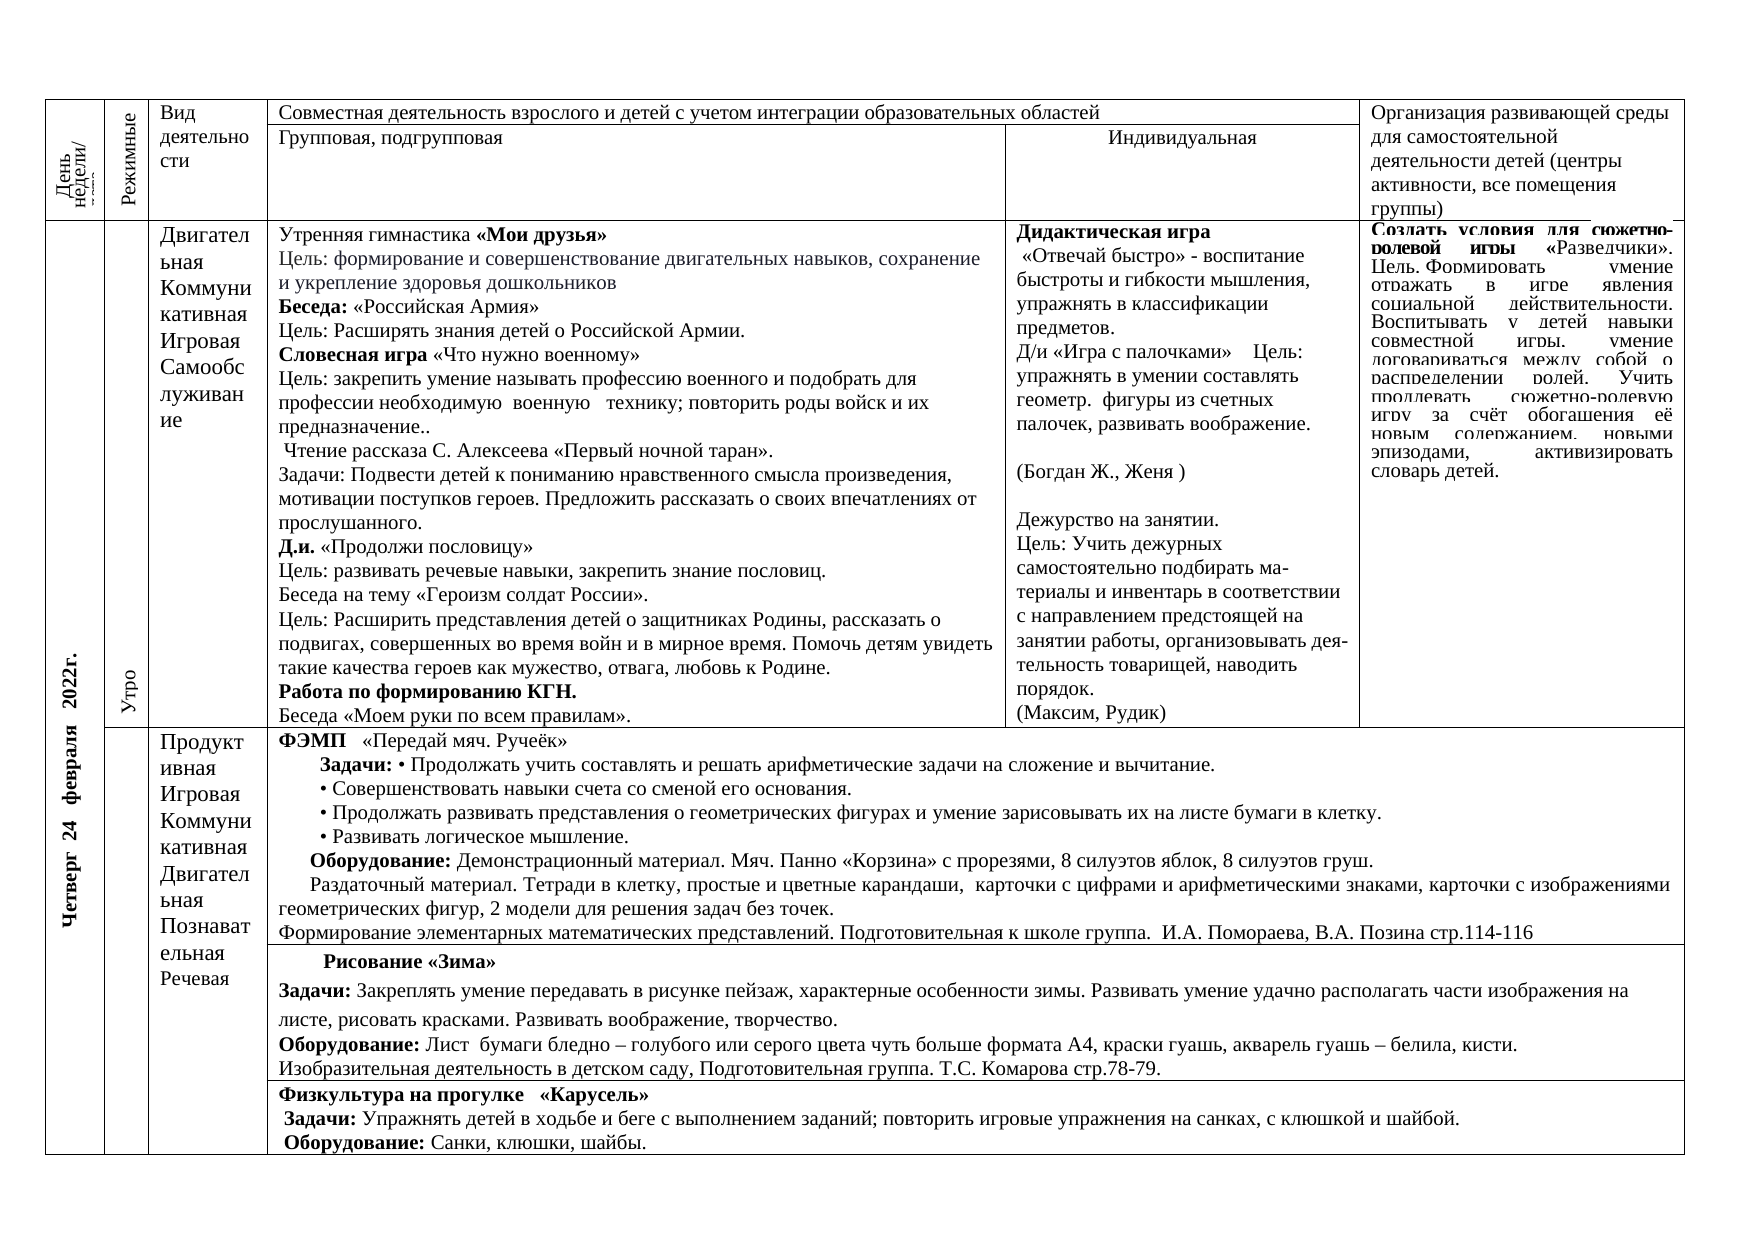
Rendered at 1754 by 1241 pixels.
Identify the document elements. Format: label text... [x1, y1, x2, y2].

table_cell Четверг 24 февраля 2022г. [46, 221, 104, 1154]
table_header Вид деятельности [149, 100, 267, 220]
table_cell Групповая, подгрупповая [268, 125, 1005, 220]
table_cell Создать условия для сюжетно-ролевой игры «Разведчики». Цель. Формировать умение отражать в игре явления социальной действительности. Воспитывать у детей навыки совместной игры, умение договариваться между собой о распределении ролей. Учить продлевать сюжетно-ролевую игру за счёт обогащения её новым содержанием, новыми эпизодами, активизировать словарь детей. [1360, 221, 1684, 727]
table_cell Продуктивная Игровая Коммуникативная Двигательная Познавательная Речевая [149, 728, 267, 1154]
table_header Организация развивающей среды для самостоятельной деятельности детей (центры активности, все помещения группы) [1360, 100, 1684, 220]
table_cell Рисование «Зима» Задачи: Закреплять умение передавать в рисунке пейзаж, характерные особенности зимы. Развивать умение удачно располагать части изображения на листе, рисовать красками. Развивать воображение, творчество. Оборудование: Лист бумаги бледно – голубого или серого цвета чуть больше формата А4, краски гуашь, акварель гуашь – белила, кисти. Изобразительная деятельность в детском саду, Подготовительная группа. Т.С. Комарова стр.78-79. [268, 945, 1684, 1080]
table_cell ОД [105, 728, 148, 1154]
table_cell Дидактическая игра «Отвечай быстро» - воспитание быстроты и гибкости мышления, упражнять в классификации предметов. Д/и «Игра с палочками» Цель: упражнять в умении составлять геометр. фигуры из счетных палочек, развивать воображение. (Богдан Ж., Женя ) Дежурство на занятии. Цель: Учить дежурных самостоятельно подбирать материалы и инвентарь в соответствии с направлением предстоящей на занятии работы, организовывать деятельность товарищей, наводить порядок. (Максим, Рудик) [1006, 221, 1359, 727]
table_cell Двигательная Коммуникативная Игровая Самообслуживание [149, 221, 267, 727]
table_cell Индивидуальная [1006, 125, 1359, 220]
table_cell Утренняя гимнастика «Мои друзья» Цель: формирование и совершенствование двигательных навыков, сохранение и укрепление здоровья дошкольников Беседа: «Российская Армия» Цель: Расширять знания детей о Российской Армии. Словесная игра «Что нужно военному» Цель: закрепить умение называть профессию военного и подобрать для профессии необходимую военную технику; повторить роды войск и их предназначение.. Чтение рассказа С. Алексеева «Первый ночной таран». Задачи: Подвести детей к пониманию нравственного смысла произведения, мотивации поступков героев. Предложить рассказать о своих впечатлениях от прослушанного. Д.и. «Продолжи пословицу» Цель: развивать речевые навыки, закрепить знание пословиц. Беседа на тему «Героизм солдат России». Цель: Расширить представления детей о защитниках Родины, рассказать о подвигах, совершенных во время войн и в мирное время. Помочь детям увидеть такие качества героев как мужество, отвага, любовь к Родине. Работа по формированию КГН. Беседа «Моем руки по всем правилам». [268, 221, 1005, 727]
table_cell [268, 1081, 1684, 1154]
table_header День недели/ дата [46, 100, 104, 220]
table_cell ФЭМП «Передай мяч. Ручеёк» Задачи: • Продолжать учить составлять и решать арифметические задачи на сложение и вычитание. • Совершенствовать навыки счета со сменой его основания. • Продолжать развивать представления о геометрических фигурах и умение зарисовывать их на листе бумаги в клетку. • Развивать логическое мышление. Оборудование: Демонстрационный материал. Мяч. Панно «Корзина» с прорезями, 8 силуэтов яблок, 8 силуэтов груш. Раздаточный материал. Тетради в клетку, простые и цветные карандаши, карточки с цифрами и арифметическими знаками, карточки с изображениями геометрических фигур, 2 модели для решения задач без точек. Формирование элементарных математических представлений. Подготовительная к школе группа. И.А. Помораева, В.А. Позина стр.114-116 [268, 728, 1684, 944]
table_header Совместная деятельность взрослого и детей с учетом интеграции образовательных областей [268, 100, 1359, 124]
table_cell Утро [105, 221, 148, 727]
table_header Режимные моменты [105, 100, 148, 220]
